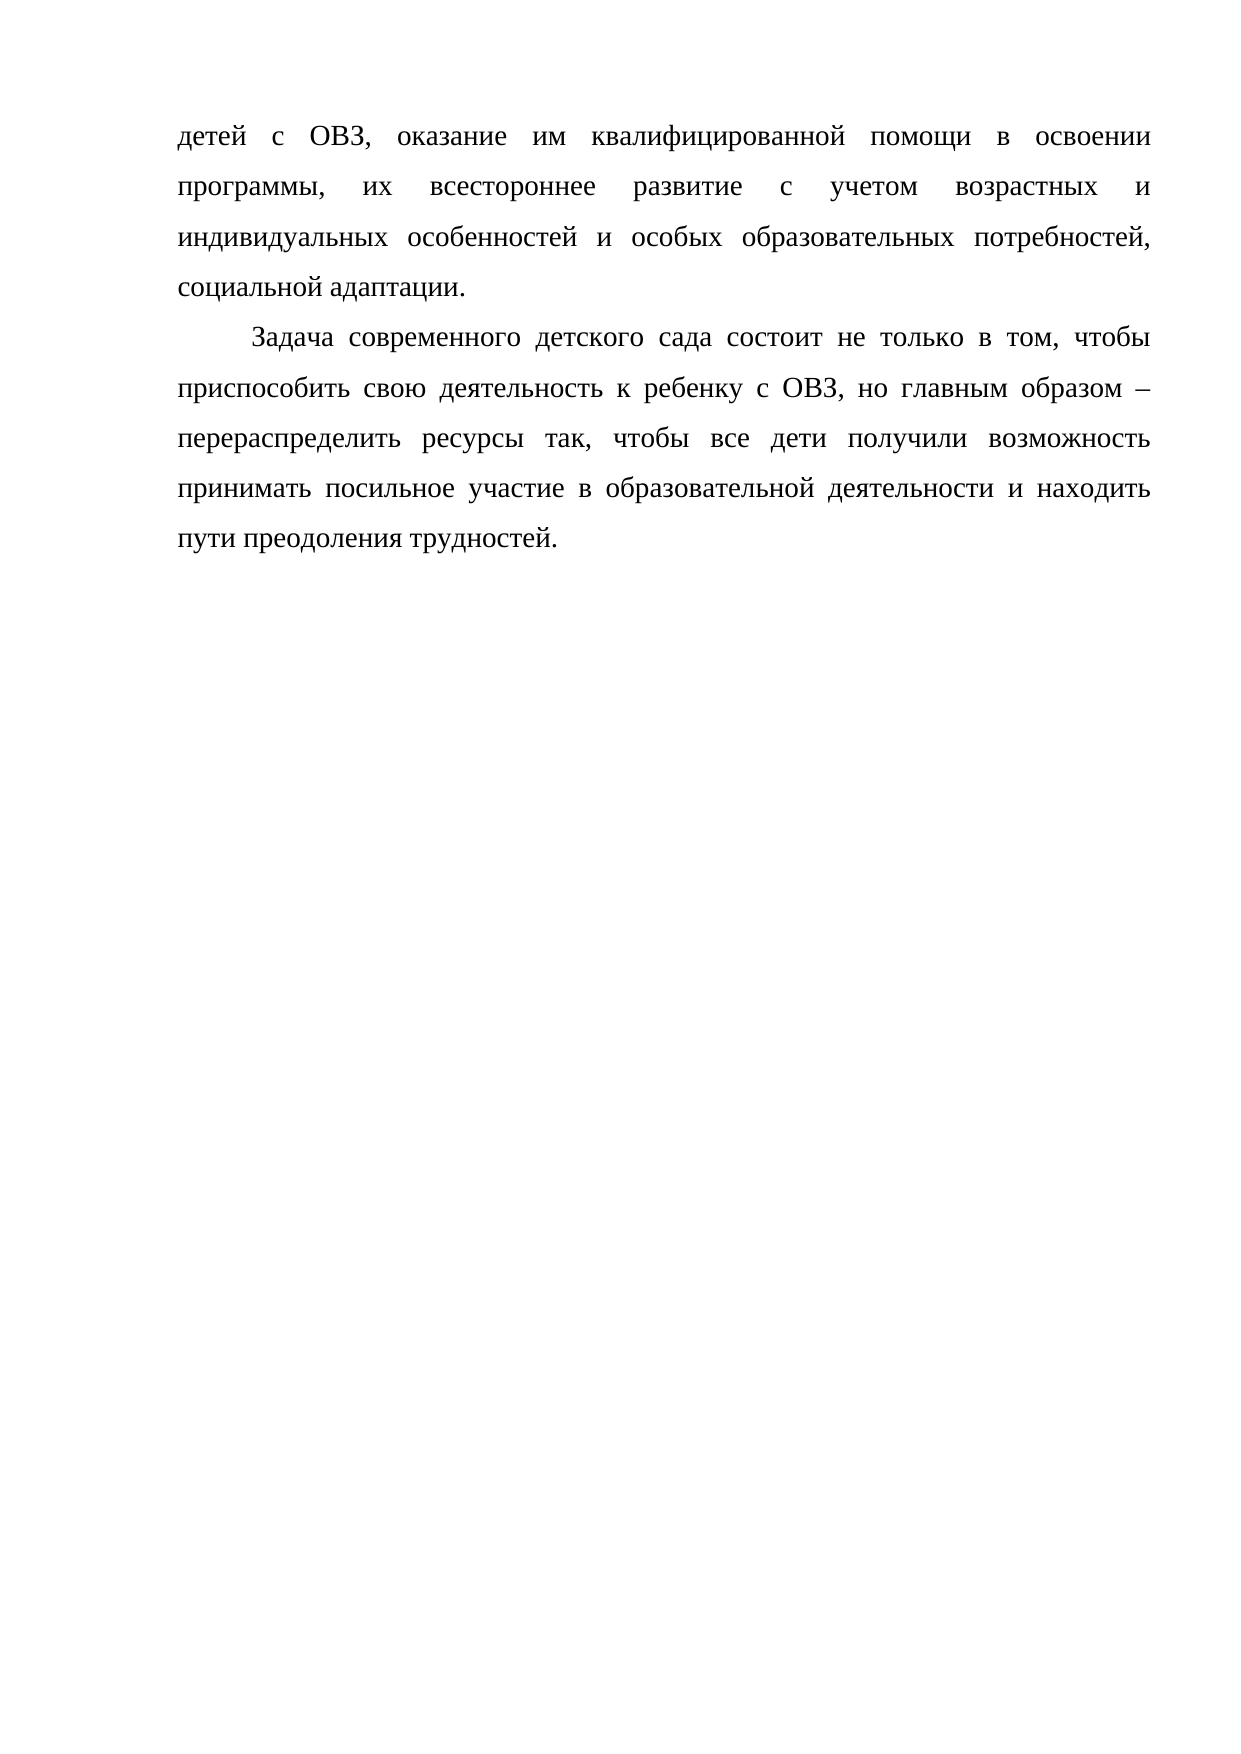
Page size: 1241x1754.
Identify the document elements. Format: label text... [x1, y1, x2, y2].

text Задача современного детского сада состоит не только в том, чтобы приспособить свою деятельность к ребенку с ОВЗ, но главным образом – перераспределить ресурсы так, чтобы все дети получили возможность принимать посильное участие в образовательной деятельности и находить пути преодоления трудностей. [177, 319, 1152, 554]
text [177, 118, 1152, 303]
